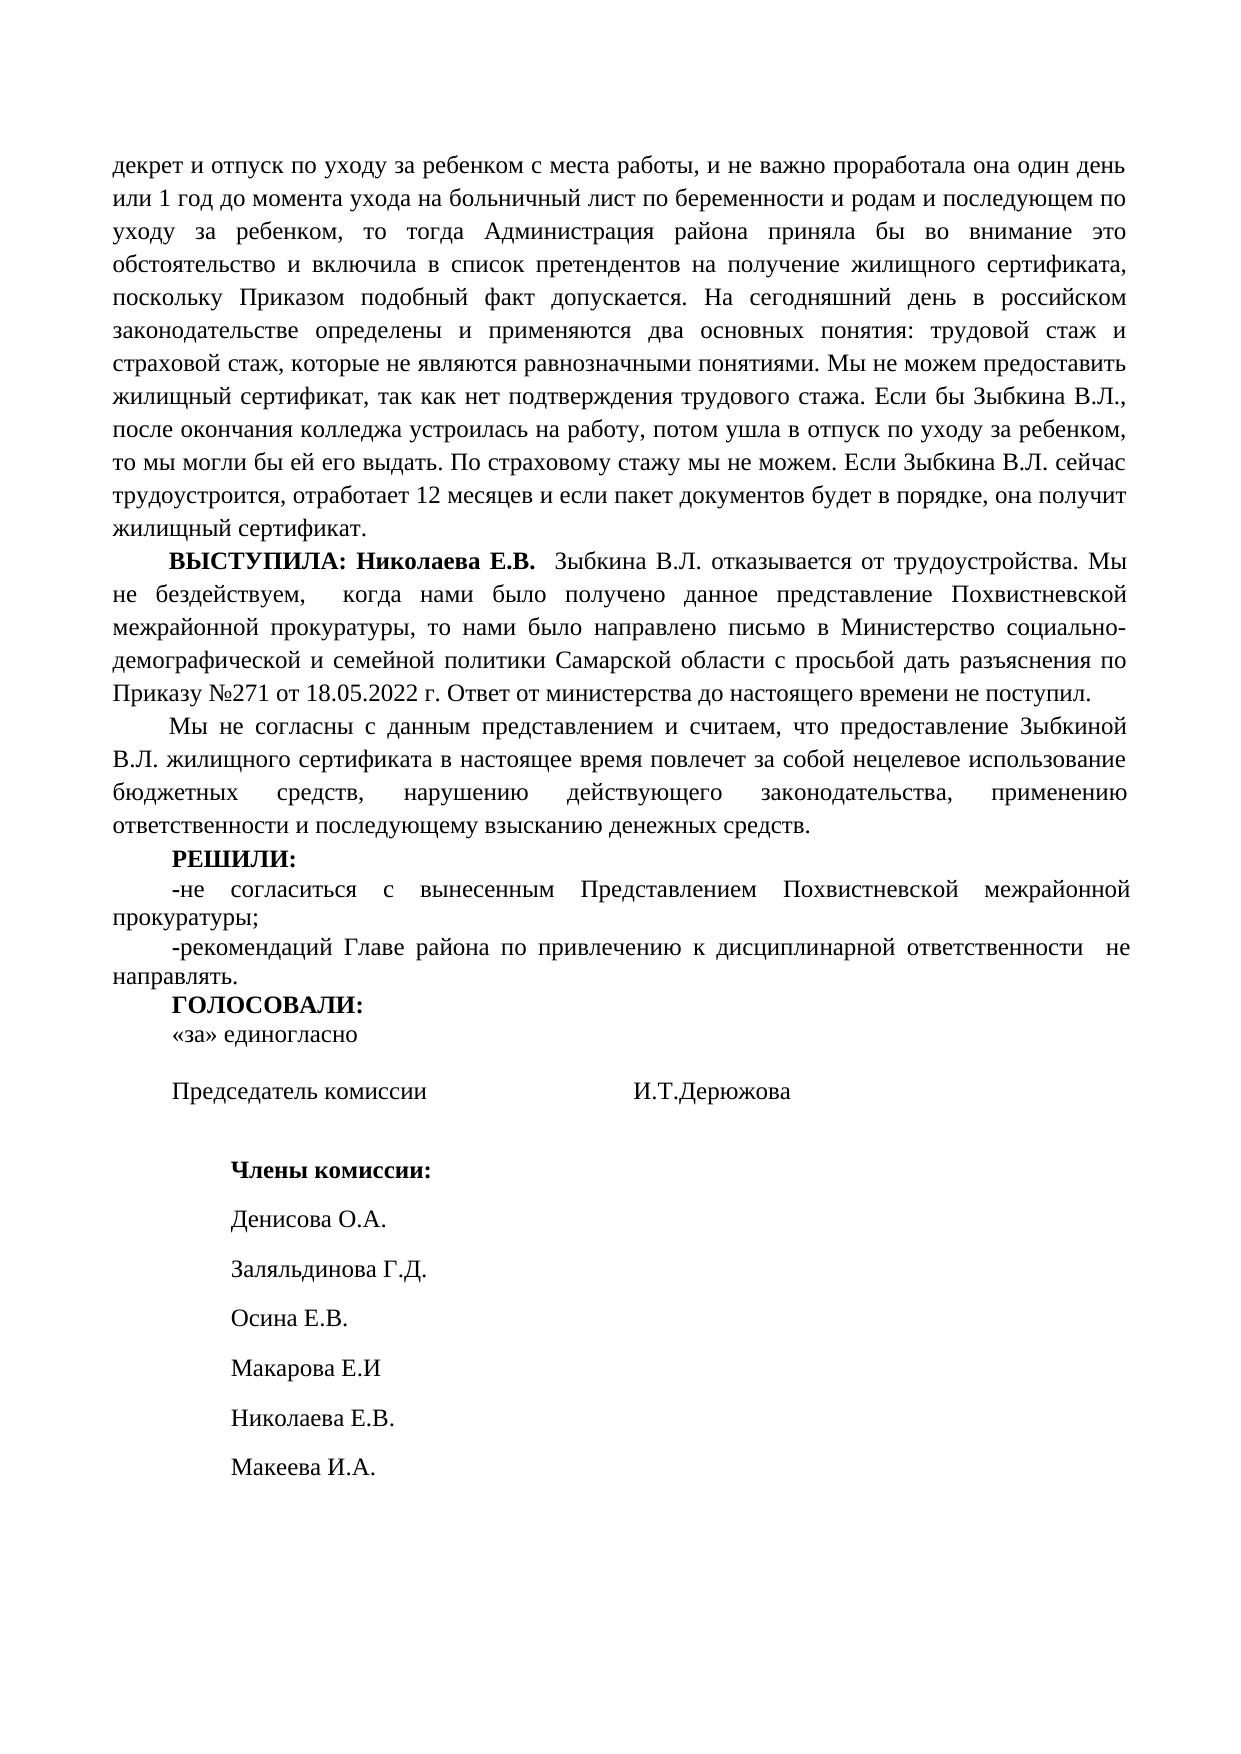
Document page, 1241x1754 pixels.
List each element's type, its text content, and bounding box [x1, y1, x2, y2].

text -не согласиться с вынесенным Представлением Похвистневской межрайонной прокуратуры; [112, 874, 1131, 931]
text Мы не согласны с данным представлением и считаем, что предоставление Зыбкиной В.Л. жилищного сертификата в настоящее время повлечет за собой нецелевое использование бюджетных средств, нарушению действующего законодательства, применению ответственности и последующему взысканию денежных средств. [112, 711, 1128, 839]
text Председатель комиссии И.Т.Дерюжова [112, 1076, 1128, 1105]
text ВЫСТУПИЛА: Николаева Е.В. Зыбкина В.Л. отказывается от трудоустройства. Мы не бездействуем, когда нами было получено данное представление Похвистневской межрайонной прокуратуры, то нами было направлено письмо в Министерство социально-демографической и семейной политики Самарской области с просьбой дать разъяснения по Приказу №271 от 18.05.2022 г. Ответ от министерства до настоящего времени не поступил. [112, 546, 1128, 707]
text -рекомендаций Главе района по привлечению к дисциплинарной ответственности не направлять. [112, 932, 1131, 989]
text РЕШИЛИ: [112, 844, 1131, 873]
text «за» единогласно [112, 1019, 1128, 1048]
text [112, 150, 1128, 542]
text Денисова О.А. [112, 1204, 881, 1233]
text Осина Е.В. [112, 1303, 881, 1332]
text Заляльдинова Г.Д. [112, 1254, 881, 1283]
text Макарова Е.И [112, 1353, 881, 1382]
text Николаева Е.В. [112, 1403, 881, 1431]
text ГОЛОСОВАЛИ: [112, 990, 1086, 1019]
text Члены комиссии: [112, 1155, 881, 1183]
text Макеева И.А. [112, 1452, 881, 1481]
